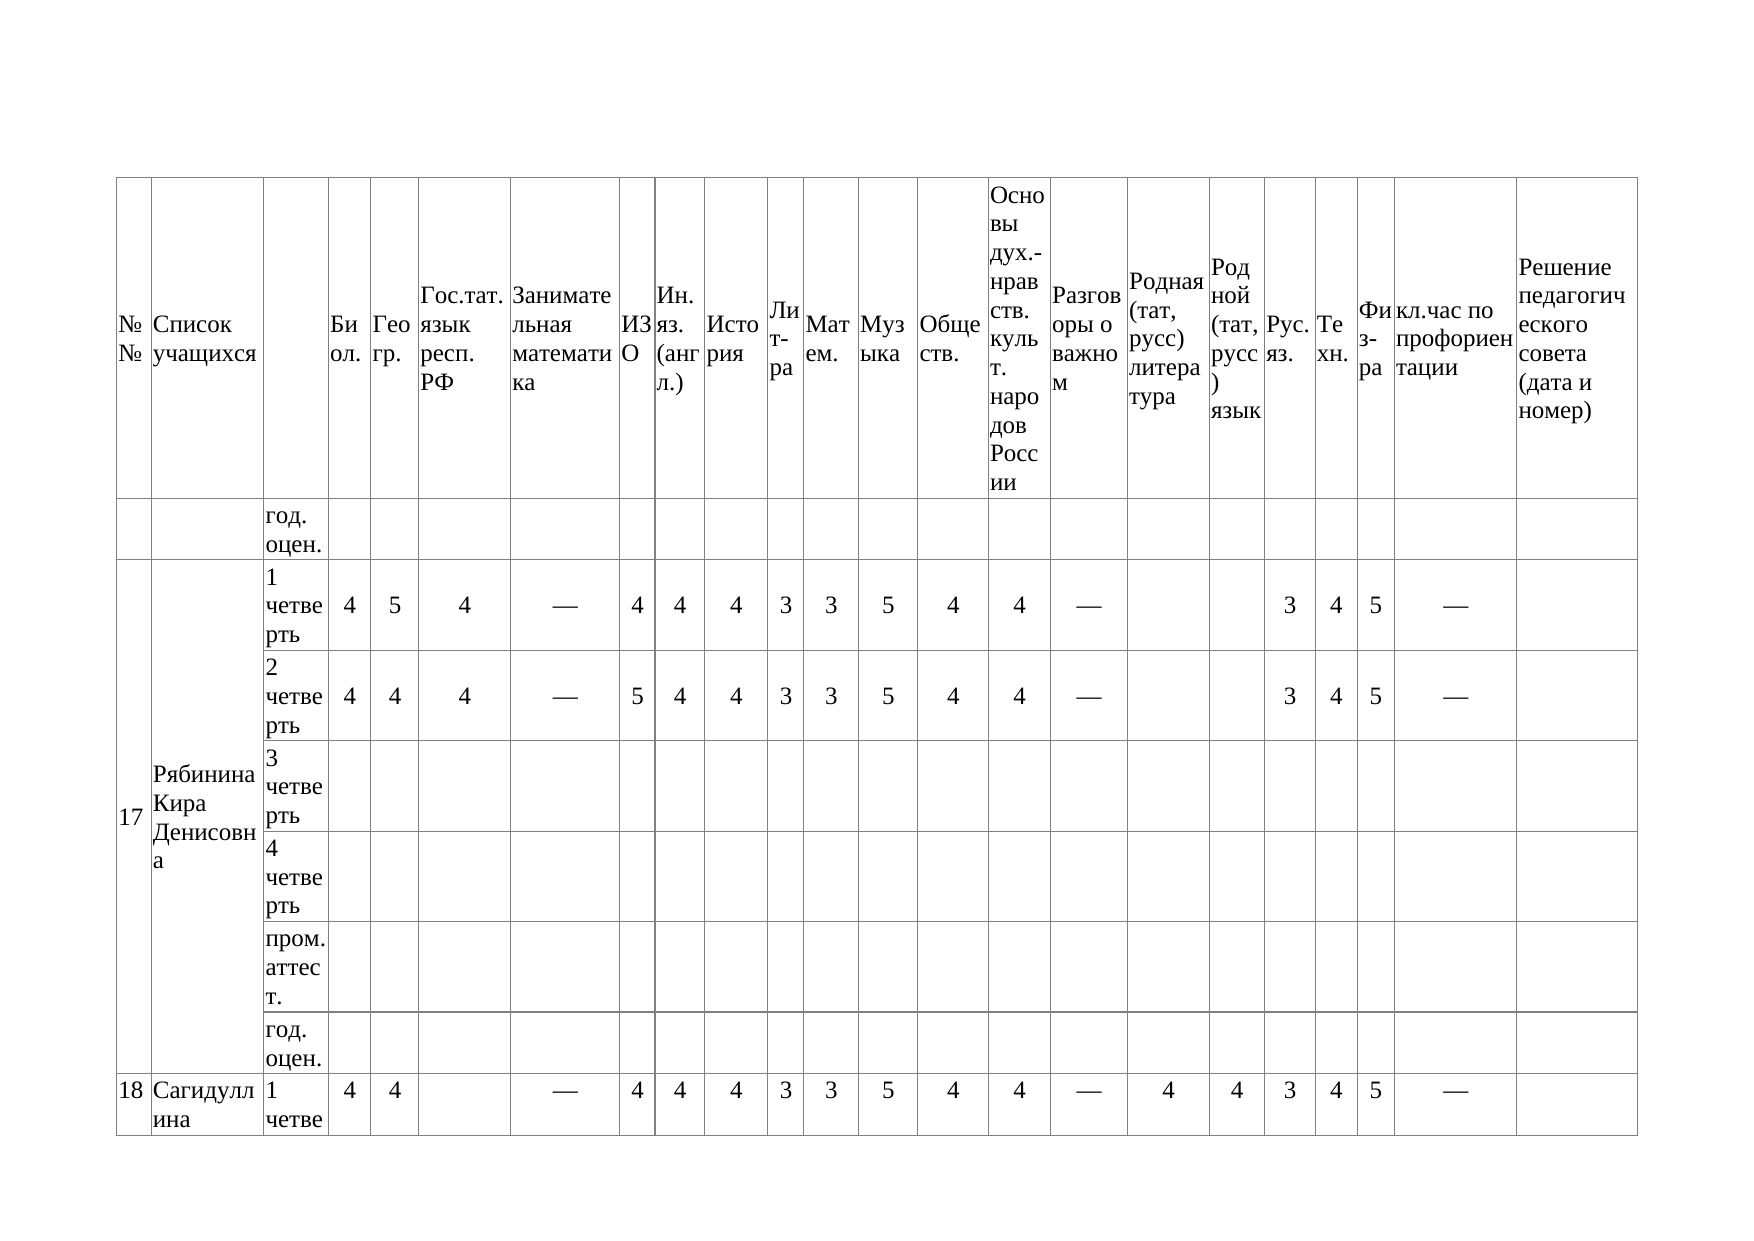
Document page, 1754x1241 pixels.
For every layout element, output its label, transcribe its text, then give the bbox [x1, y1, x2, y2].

table_cell [918, 922, 988, 1011]
table_cell год. оцен. [264, 1013, 328, 1073]
table_header Занимательная математика [511, 178, 619, 498]
table_cell 5 [859, 560, 917, 650]
table_cell [989, 741, 1050, 831]
table_cell 3 четверть [264, 741, 328, 831]
table_cell 4 [620, 1074, 654, 1135]
table_cell [329, 832, 370, 921]
table_cell [1051, 499, 1127, 559]
table_header Лит-ра [768, 178, 803, 498]
table_cell [1316, 1013, 1357, 1073]
table_cell 4 [656, 651, 704, 740]
table_cell 4 четверть [264, 832, 328, 921]
table_cell 3 [768, 651, 803, 740]
table_cell [1316, 832, 1357, 921]
table_cell — [1051, 1074, 1127, 1135]
table_cell Рябинина Кира Денисовна [152, 560, 263, 1073]
table_cell [620, 832, 654, 921]
table_cell 4 [371, 1074, 418, 1135]
table_cell [1517, 1013, 1637, 1073]
table_header Основы дух.-нравств. культ. народов России [989, 178, 1050, 498]
table_cell — [511, 1074, 619, 1135]
table_cell [804, 741, 858, 831]
table_cell [918, 499, 988, 559]
table_cell [1316, 741, 1357, 831]
table_cell [329, 499, 370, 559]
table_cell [1517, 499, 1637, 559]
table_header №№ [117, 178, 151, 498]
table_cell [1395, 1013, 1516, 1073]
table_header Физ-ра [1358, 178, 1394, 498]
table_cell [371, 1013, 418, 1073]
table_cell [1358, 741, 1394, 831]
table_cell [705, 741, 767, 831]
table_cell [511, 832, 619, 921]
table_cell [620, 1013, 654, 1073]
table_cell 4 [705, 1074, 767, 1135]
table_cell [329, 922, 370, 1011]
table_header кл.час по профориентации [1395, 178, 1516, 498]
table_cell [1358, 832, 1394, 921]
table_cell [1265, 741, 1315, 831]
table_cell [656, 1013, 704, 1073]
table_cell 4 [329, 651, 370, 740]
table_cell [804, 1013, 858, 1073]
table_cell [1210, 922, 1264, 1011]
table_cell 5 [1358, 560, 1394, 650]
table_cell [1265, 1013, 1315, 1073]
table_cell 4 [1316, 560, 1357, 650]
table_cell [1395, 832, 1516, 921]
table_cell [371, 922, 418, 1011]
table_cell [620, 499, 654, 559]
table_header Рус.яз. [1265, 178, 1315, 498]
table_cell [1316, 499, 1357, 559]
table_cell 3 [1265, 1074, 1315, 1135]
table_cell [859, 499, 917, 559]
table_cell 5 [1358, 651, 1394, 740]
table_cell [918, 1013, 988, 1073]
table_cell 4 [419, 651, 510, 740]
table_cell [620, 741, 654, 831]
table_cell — [511, 651, 619, 740]
table_cell — [1395, 1074, 1516, 1135]
table_cell 3 [804, 1074, 858, 1135]
table_header Родной (тат, русс) язык [1210, 178, 1264, 498]
table_cell [1517, 651, 1637, 740]
table_cell 4 [918, 1074, 988, 1135]
table_cell 4 [1316, 1074, 1357, 1135]
table_cell [768, 499, 803, 559]
table_cell 18 [117, 1074, 151, 1135]
table_cell [1517, 922, 1637, 1011]
table_cell [859, 832, 917, 921]
table_header Разговоры о важном [1051, 178, 1127, 498]
table_cell [511, 499, 619, 559]
table_header [264, 178, 328, 498]
table_header Ин. яз. (англ.) [656, 178, 704, 498]
table_cell [1358, 499, 1394, 559]
table_cell [419, 499, 510, 559]
table_cell [859, 741, 917, 831]
table_cell [989, 832, 1050, 921]
table_cell — [1395, 651, 1516, 740]
table_cell 3 [768, 560, 803, 650]
table_cell 4 [918, 651, 988, 740]
table_cell [1128, 560, 1209, 650]
table_cell [989, 499, 1050, 559]
table_cell [768, 832, 803, 921]
table_cell [1128, 499, 1209, 559]
table_cell [768, 1013, 803, 1073]
table_cell [371, 499, 418, 559]
table_cell [329, 741, 370, 831]
table_cell [1517, 1074, 1637, 1135]
table_cell 4 [329, 560, 370, 650]
table_cell 3 [1265, 560, 1315, 650]
table_cell 1 четверть [264, 1074, 328, 1135]
table_header Родная (тат, русс) литература [1128, 178, 1209, 498]
table_cell [989, 1013, 1050, 1073]
table_cell [1210, 560, 1264, 650]
table_cell 5 [620, 651, 654, 740]
table_cell [804, 832, 858, 921]
table_cell 4 [1210, 1074, 1264, 1135]
table_cell 4 [419, 560, 510, 650]
table_cell [1210, 651, 1264, 740]
table_cell 3 [804, 651, 858, 740]
table_header История [705, 178, 767, 498]
table_cell [511, 741, 619, 831]
table_cell [371, 741, 418, 831]
table_cell год. оцен. [264, 499, 328, 559]
table_cell [1517, 560, 1637, 650]
table_header Биол. [329, 178, 370, 498]
table_cell [1358, 1013, 1394, 1073]
table_cell 4 [989, 1074, 1050, 1135]
table_cell [656, 922, 704, 1011]
table_cell 5 [859, 1074, 917, 1135]
table_cell 4 [1128, 1074, 1209, 1135]
table_cell [511, 1013, 619, 1073]
table_cell [1265, 499, 1315, 559]
table_cell [419, 1074, 510, 1135]
table_cell [804, 499, 858, 559]
table_header ИЗО [620, 178, 654, 498]
table_cell 2 четверть [264, 651, 328, 740]
table_cell [656, 832, 704, 921]
table_cell — [1051, 560, 1127, 650]
table_cell [1051, 1013, 1127, 1073]
table_cell [1265, 922, 1315, 1011]
table_cell [1395, 499, 1516, 559]
table_cell [1395, 741, 1516, 831]
table_cell 3 [1265, 651, 1315, 740]
table_cell 4 [371, 651, 418, 740]
table_cell [1210, 741, 1264, 831]
table_cell 3 [768, 1074, 803, 1135]
table_cell [1051, 741, 1127, 831]
table_cell [1128, 832, 1209, 921]
table_cell 5 [859, 651, 917, 740]
table_cell — [1395, 560, 1516, 650]
table_cell [768, 741, 803, 831]
table_cell [656, 741, 704, 831]
table_cell [620, 922, 654, 1011]
table_cell [371, 832, 418, 921]
table_cell Сагидуллина Кристина Алексеевна [152, 1074, 263, 1135]
table_cell — [511, 560, 619, 650]
table_cell [419, 832, 510, 921]
table_cell [768, 922, 803, 1011]
table_cell [419, 922, 510, 1011]
table_cell 3 [804, 560, 858, 650]
table_header Геогр. [371, 178, 418, 498]
table_cell 4 [620, 560, 654, 650]
table_cell 4 [1316, 651, 1357, 740]
table_cell [419, 1013, 510, 1073]
table_cell [705, 922, 767, 1011]
table_cell [419, 741, 510, 831]
table_cell 4 [989, 560, 1050, 650]
table_cell 4 [329, 1074, 370, 1135]
table_header Техн. [1316, 178, 1357, 498]
table_cell [1265, 832, 1315, 921]
table_cell 4 [656, 1074, 704, 1135]
table_cell [1051, 922, 1127, 1011]
table_cell [1128, 1013, 1209, 1073]
table_cell [1128, 922, 1209, 1011]
table_cell [1210, 1013, 1264, 1073]
table_cell [705, 832, 767, 921]
table_cell [1128, 741, 1209, 831]
table_cell [1517, 832, 1637, 921]
table_cell [1517, 741, 1637, 831]
table_cell 4 [989, 651, 1050, 740]
table_cell [705, 499, 767, 559]
table_cell 5 [1358, 1074, 1394, 1135]
table_cell [989, 922, 1050, 1011]
table_cell [1210, 832, 1264, 921]
table_cell [329, 1013, 370, 1073]
table_header Музыка [859, 178, 917, 498]
table_header Обществ. [918, 178, 988, 498]
table_cell 1 четверть [264, 560, 328, 650]
table_cell [1316, 922, 1357, 1011]
table_header Решение педагогического совета (дата и номер) [1517, 178, 1637, 498]
table_cell [1210, 499, 1264, 559]
table_cell [705, 1013, 767, 1073]
table_cell [859, 1013, 917, 1073]
table_header Список учащихся [152, 178, 263, 498]
table_cell 17 [117, 560, 151, 1073]
table_cell [1358, 922, 1394, 1011]
table_cell [1051, 832, 1127, 921]
table_cell [918, 832, 988, 921]
table_cell 4 [918, 560, 988, 650]
table_cell 4 [705, 560, 767, 650]
table_cell 5 [371, 560, 418, 650]
table_cell [1395, 922, 1516, 1011]
table_cell [859, 922, 917, 1011]
table_header Матем. [804, 178, 858, 498]
table_cell — [1051, 651, 1127, 740]
table_cell 4 [656, 560, 704, 650]
table_header Гос.тат.язык респ. РФ [419, 178, 510, 498]
table_cell [656, 499, 704, 559]
table_cell [1128, 651, 1209, 740]
table_cell 4 [705, 651, 767, 740]
table_cell пром. аттест. [264, 922, 328, 1011]
table_cell [918, 741, 988, 831]
table_cell [804, 922, 858, 1011]
table_cell [511, 922, 619, 1011]
